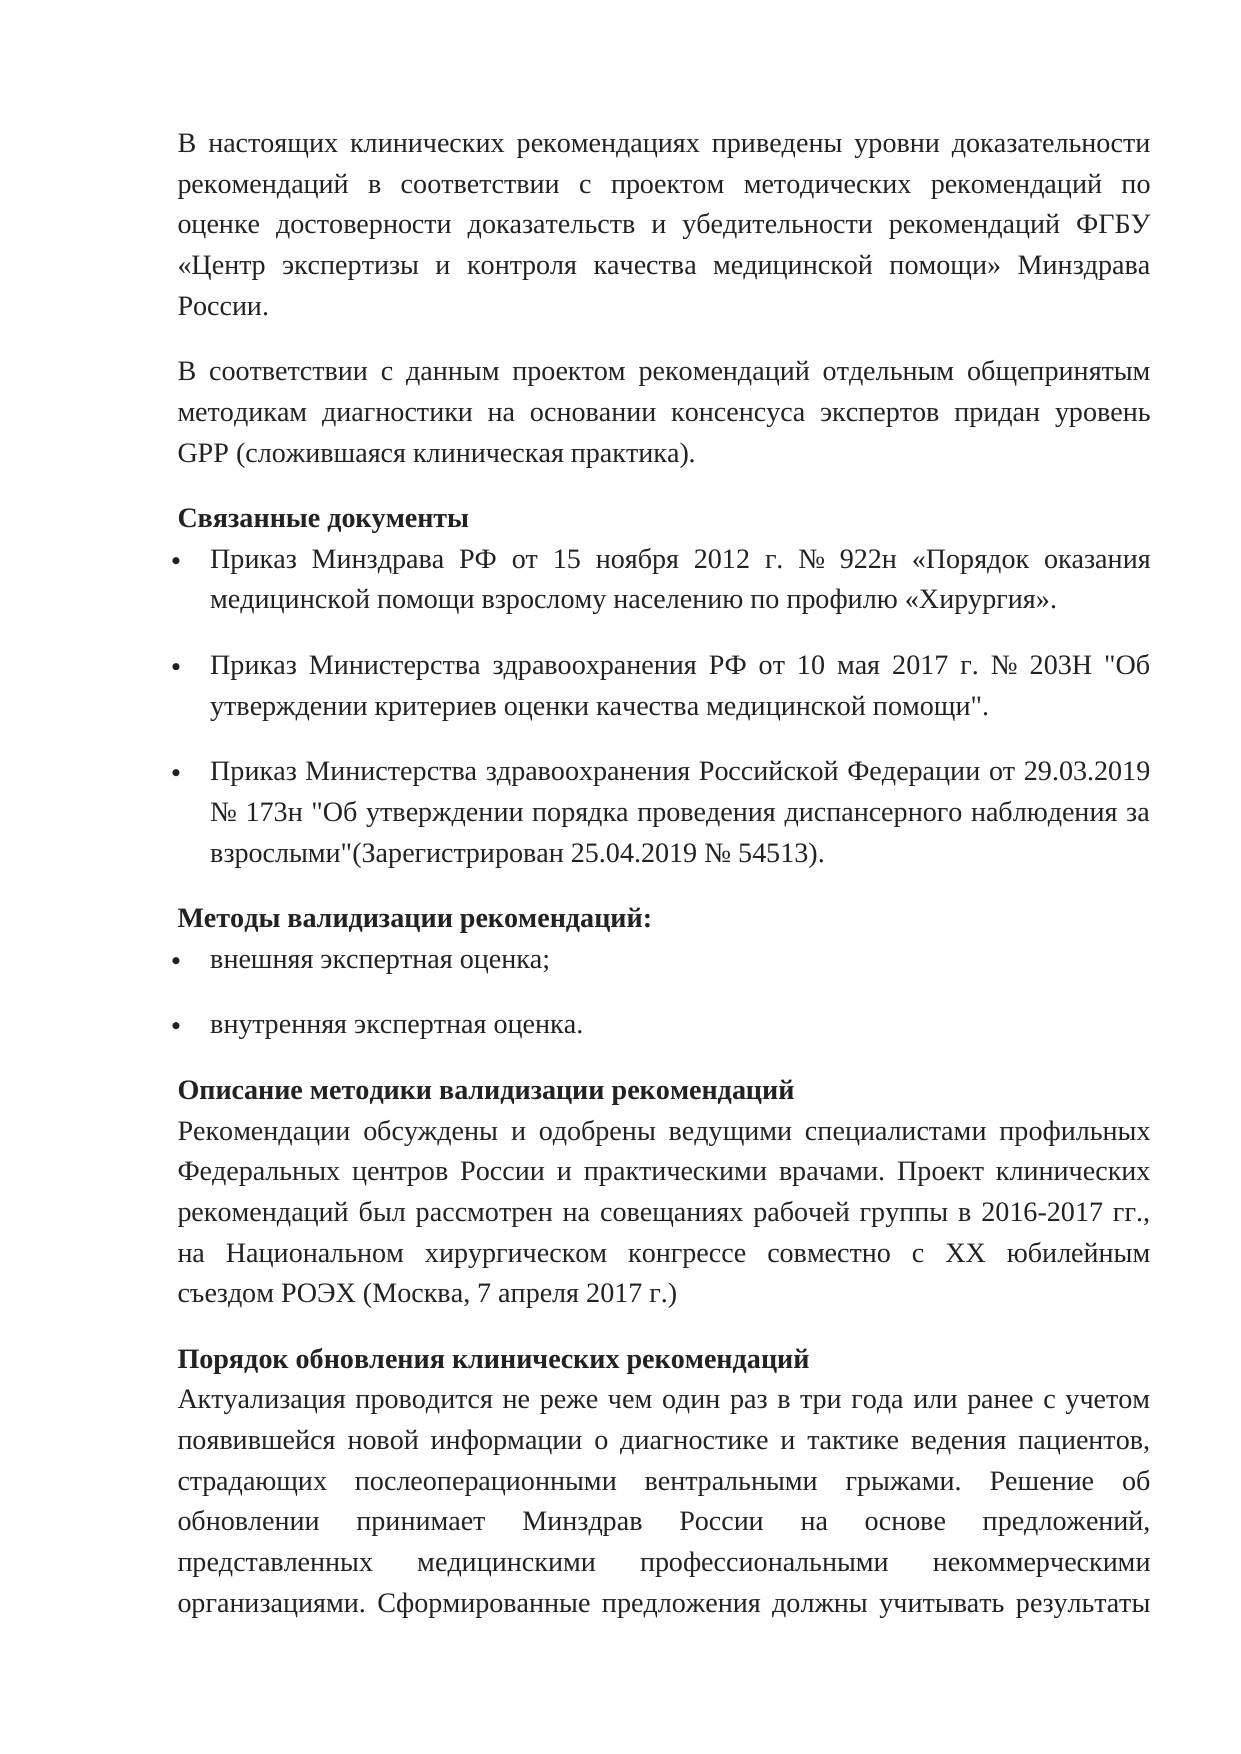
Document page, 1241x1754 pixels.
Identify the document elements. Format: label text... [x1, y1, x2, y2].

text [177, 1374, 1152, 1618]
text Методы валидизации рекомендаций: [177, 893, 1152, 934]
text Порядок обновления клинических рекомендаций [177, 1334, 1152, 1374]
list внутренняя экспертная оценка. [172, 999, 1152, 1040]
list внешняя экспертная оценка; [172, 934, 1152, 974]
text Рекомендации обсуждены и одобрены ведущими специалистами профильных Федеральных центров России и практическими врачами. Проект клинических рекомендаций был рассмотрен на совещаниях рабочей группы в 2016-2017 гг., на Национальном хирургическом конгрессе совместно с XX юбилейным съездом РОЭХ (Москва, 7 апреля 2017 г.) [177, 1106, 1152, 1309]
list Приказ Министерства здравоохранения РФ от 10 мая 2017 г. № 203Н "Об утверждении критериев оценки качества медицинской помощи". [172, 640, 1152, 721]
text В соответствии с данным проектом рекомендаций отдельным общепринятым методикам диагностики на основании консенсуса экспертов придан уровень GPP (сложившаяся клиническая практика). [177, 346, 1152, 468]
text Связанные документы [177, 493, 1152, 534]
list Приказ Минздрава РФ от 15 ноября 2012 г. № 922н «Порядок оказания медицинской помощи взрослому населению по профилю «Хирургия». [172, 534, 1152, 615]
text В настоящих клинических рекомендациях приведены уровни доказательности рекомендаций в соответствии с проектом методических рекомендаций по оценке достоверности доказательств и убедительности рекомендаций ФГБУ «Центр экспертизы и контроля качества медицинской помощи» Минздрава России. [177, 118, 1152, 321]
list Приказ Министерства здравоохранения Российской Федерации от 29.03.2019 № 173н "Об утверждении порядка проведения диспансерного наблюдения за взрослыми"(Зарегистрирован 25.04.2019 № 54513). [172, 746, 1152, 868]
text Описание методики валидизации рекомендаций [177, 1065, 1152, 1106]
